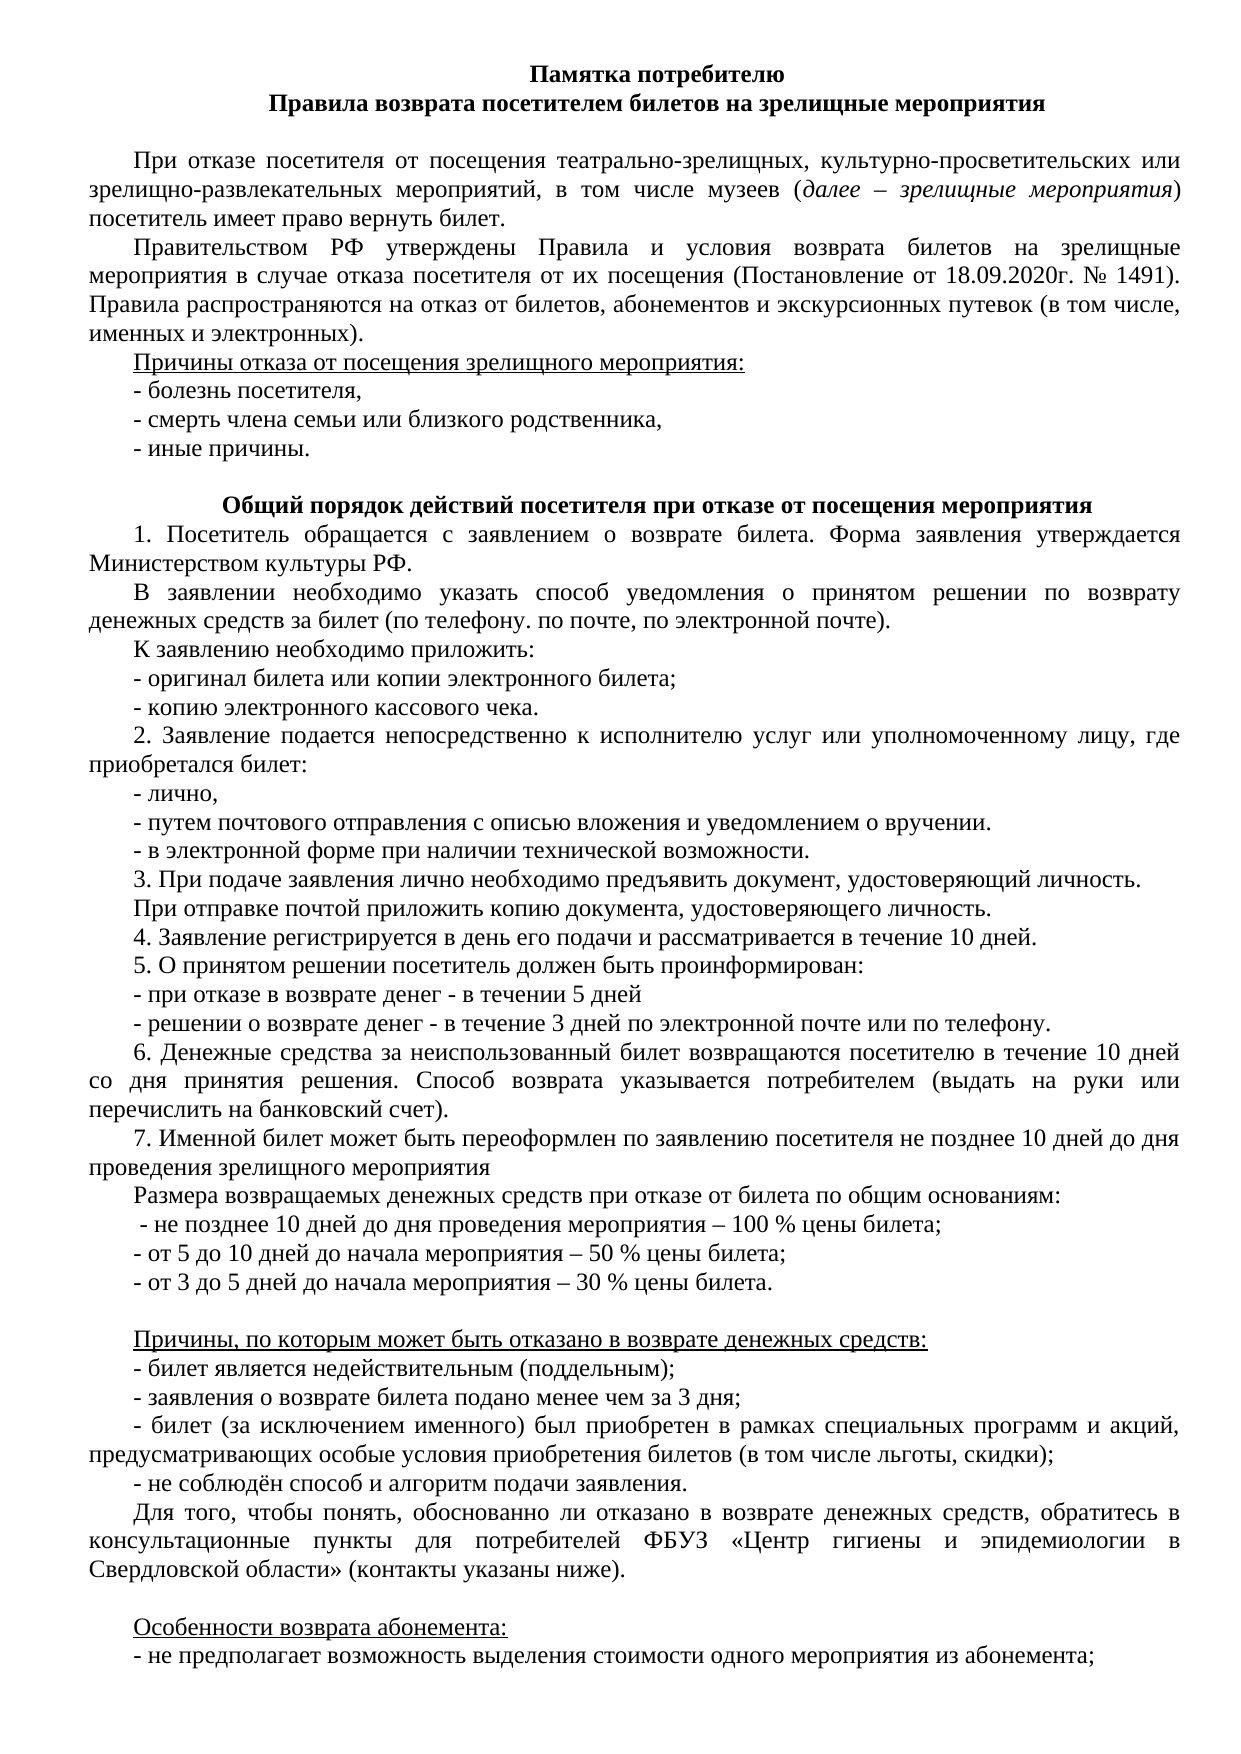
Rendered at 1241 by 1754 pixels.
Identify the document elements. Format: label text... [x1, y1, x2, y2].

text - не соблюдён способ и алгоритм подачи заявления. [89, 1468, 1181, 1497]
text - билет является недействительным (поддельным); [89, 1353, 1181, 1382]
text При отказе посетителя от посещения театрально-зрелищных, культурно-просветительских или зрелищно-развлекательных мероприятий, в том числе музеев (далее – зрелищные мероприятия) посетитель имеет право вернуть билет. [89, 145, 1181, 232]
text 6. Денежные средства за неиспользованный билет возвращаются посетителю в течение 10 дней со дня принятия решения. Способ возврата указывается потребителем (выдать на руки или перечислить на банковский счет). [89, 1037, 1181, 1123]
text - лично, [89, 778, 1181, 807]
text - оригинал билета или копии электронного билета; [89, 663, 1181, 692]
text Причины отказа от посещения зрелищного мероприятия: [89, 347, 1181, 375]
text 7. Именной билет может быть переоформлен по заявлению посетителя не позднее 10 дней до дня проведения зрелищного мероприятия [89, 1123, 1181, 1180]
text - смерть члена семьи или близкого родственника, [89, 404, 1181, 433]
text - билет (за исключением именного) был приобретен в рамках специальных программ и акций, предусматривающих особые условия приобретения билетов (в том числе льготы, скидки); [89, 1410, 1181, 1468]
text 2. Заявление подается непосредственно к исполнителю услуг или уполномоченному лицу, где приобретался билет: [89, 720, 1181, 778]
text - решении о возврате денег - в течение 3 дней по электронной почте или по телефону. [89, 1008, 1181, 1037]
text 1. Посетитель обращается с заявлением о возврате билета. Форма заявления утверждается Министерством культуры РФ. [89, 519, 1181, 577]
text Памятка потребителю [89, 59, 1181, 88]
text - от 5 до 10 дней до начала мероприятия – 50 % цены билета; [89, 1238, 1181, 1267]
text Правительством РФ утверждены Правила и условия возврата билетов на зрелищные мероприятия в случае отказа посетителя от их посещения (Постановление от 18.09.2020г. № 1491). Правила распространяются на отказ от билетов, абонементов и экскурсионных путевок (в том числе, именных и электронных). [89, 232, 1181, 347]
text - при отказе в возврате денег - в течении 5 дней [89, 979, 1181, 1008]
text - болезнь посетителя, [89, 375, 1181, 404]
text - путем почтового отправления с описью вложения и уведомлением о вручении. [89, 807, 1181, 835]
text Для того, чтобы понять, обоснованно ли отказано в возврате денежных средств, обратитесь в консультационные пункты для потребителей ФБУЗ «Центр гигиены и эпидемиологии в Свердловской области» (контакты указаны ниже). [89, 1497, 1181, 1583]
text 4. Заявление регистрируется в день его подачи и рассматривается в течение 10 дней. [89, 922, 1181, 950]
text Особенности возврата абонемента: [89, 1612, 1181, 1640]
text 3. При подаче заявления лично необходимо предъявить документ, удостоверяющий личность. [89, 864, 1181, 893]
text - иные причины. [89, 433, 1181, 462]
text Правила возврата посетителем билетов на зрелищные мероприятия [89, 88, 1181, 117]
text При отправке почтой приложить копию документа, удостоверяющего личность. [89, 893, 1181, 922]
text - от 3 до 5 дней до начала мероприятия – 30 % цены билета. [89, 1267, 1181, 1295]
text - копию электронного кассового чека. [89, 692, 1181, 720]
text - в электронной форме при наличии технической возможности. [89, 835, 1181, 864]
text - не позднее 10 дней до дня проведения мероприятия – 100 % цены билета; [89, 1209, 1181, 1238]
text Общий порядок действий посетителя при отказе от посещения мероприятия [89, 490, 1181, 519]
text 5. О принятом решении посетитель должен быть проинформирован: [89, 950, 1181, 979]
text - заявления о возврате билета подано менее чем за 3 дня; [89, 1382, 1181, 1410]
text Причины, по которым может быть отказано в возврате денежных средств: [89, 1324, 1181, 1353]
text Размера возвращаемых денежных средств при отказе от билета по общим основаниям: [89, 1180, 1181, 1209]
text В заявлении необходимо указать способ уведомления о принятом решении по возврату денежных средств за билет (по телефону. по почте, по электронной почте). [89, 577, 1181, 634]
text - не предполагает возможность выделения стоимости одного мероприятия из абонемента; [89, 1640, 1181, 1669]
text К заявлению необходимо приложить: [89, 634, 1181, 663]
